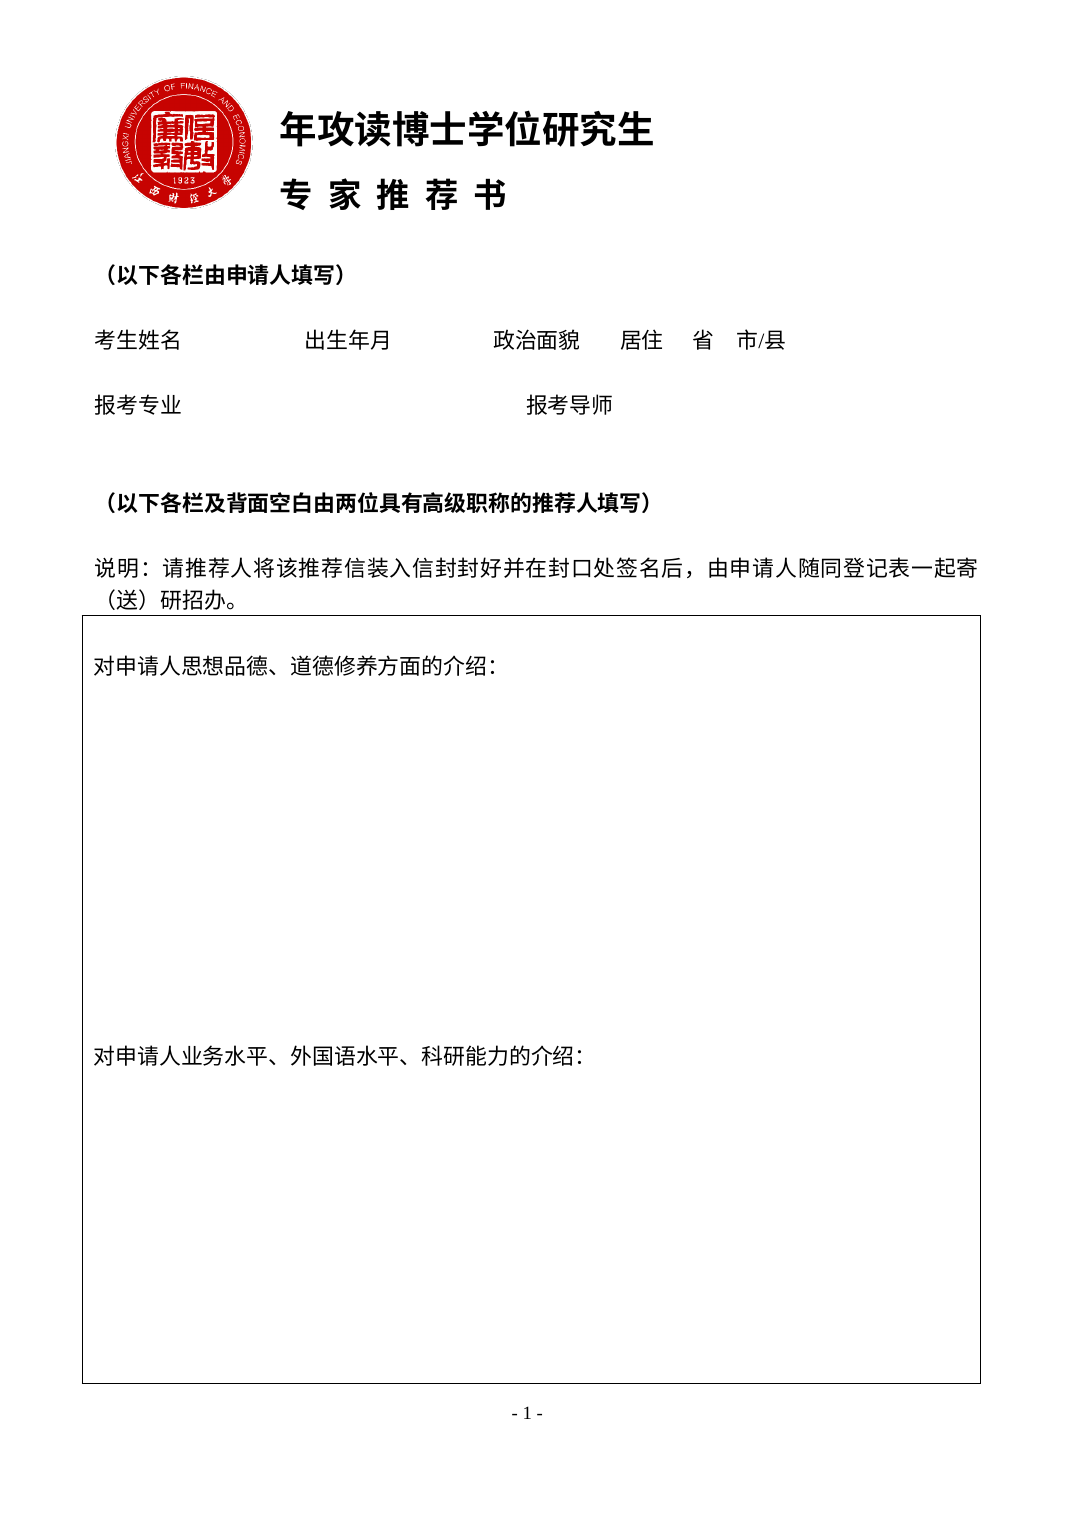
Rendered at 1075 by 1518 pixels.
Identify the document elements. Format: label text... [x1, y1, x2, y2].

text 年攻读博士学位研究生 [94, 95, 980, 160]
text （以下各栏由申请人填写） [94, 258, 980, 290]
text （以下各栏及背面空白由两位具有高级职称的推荐人填写） [94, 485, 980, 518]
text 报考专业 报考导师 [94, 388, 980, 420]
picture [115, 76, 261, 95]
table_header 对申请人思想品德、道德修养方面的介绍： 对申请人业务水平、外国语水平、科研能力的介绍： [83, 616, 980, 1383]
text 考生姓名 出生年月 政治面貌 居住 省 市/县 [94, 323, 980, 355]
text 说明：请推荐人将该推荐信装入信封封好并在封口处签名后，由申请人随同登记表一起寄（送）研招办。 [94, 550, 980, 615]
text 专 家 推 荐 书 [94, 160, 980, 225]
